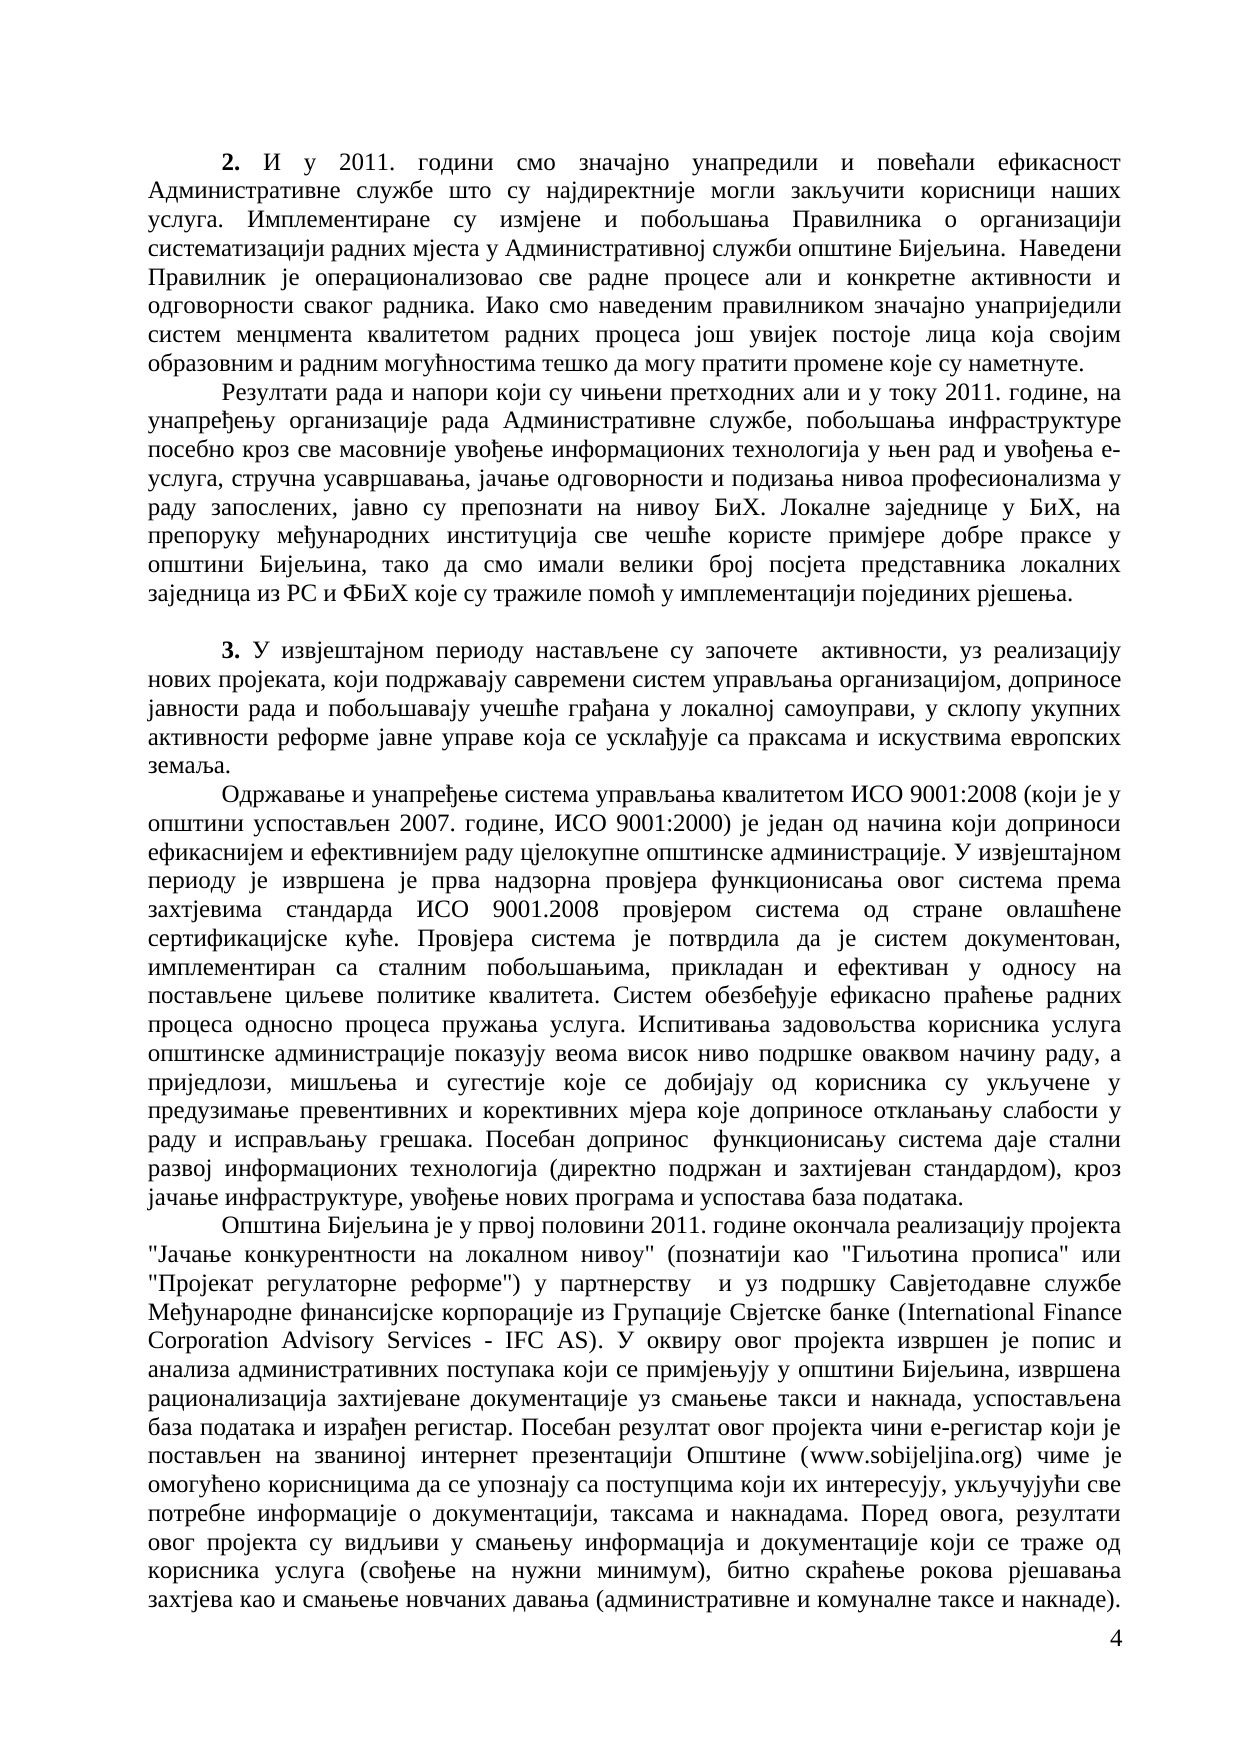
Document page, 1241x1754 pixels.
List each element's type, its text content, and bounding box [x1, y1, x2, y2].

text Одржавање и унапређење система управљања квалитетом ИСО 9001:2008 (који је у општини успостављен 2007. године, ИСО 9001:2000) је један од начина који доприноси ефикаснијем и ефективнијем раду цјелокупне општинске администрације. У извјештајном периоду је извршенa је прва надзорна провјера функционисања овог система према захтјевима стандарда ИСО 9001.2008 провјером система од стране овлашћене сертификацијске куће. Провјера система је потврдила да је систем документован, имплементиран са сталним побољшањима, прикладан и ефективан у односу на постављене циљеве политике квалитета. Систем обезбеђује ефикасно праћење радних процеса односно процеса пружања услуга. Испитивања задовољства корисника услуга општинске администрације показују веома висок ниво подршке оваквом начину раду, а приједлози, мишљења и сугестије које се добијају од корисника су укључене у предузимање превентивних и корективних мјера које доприносе отклањању слабости у раду и исправљању грешака. Посебан допринос функционисању система даје стални развој информационих технологија (директно подржан и захтијеван стандардом), кроз јачање инфраструктуре, увођење нових програма и успостава база података. [148, 779, 1122, 1211]
text 3. У извјештајном периоду настављене су започете активности, уз реализацију нових пројеката, који подржавају савремени систем управљања организацијом, доприносе јавности рада и побољшавају учешће грађана у локалној самоуправи, у склопу укупних активности реформе јавне управе која се усклађује са праксама и искуствима европских земаља. [148, 636, 1122, 779]
text 2. И у 2011. години смо значајно унапредили и повећали ефикасност Административне службе што су најдиректније могли закључити корисници наших услуга. Имплементиране су измјене и побољшања Правилника о организацији систематизацији радних мјеста у Административној служби општине Бијељина. Наведени Правилник је операционализовао све радне процесе али и конкретне активности и одговорности сваког радника. Иако смо наведеним правилником значајно унаприједили систем менџмента квалитетом радних процеса још увијек постоје лица која својим образовним и радним могућностима тешко да могу пратити промене које су наметнуте. [148, 147, 1122, 377]
text Резултати рада и напори који су чињени претходних али и у току 2011. године, на унапређењу организације рада Административне службе, побољшања инфраструктуре посебно кроз све масовније увођење информационих технологија у њен рад и увођења е-услуга, стручна усавршавања, јачање одговорности и подизања нивоа професионализма у раду запослених, јавно су препознати на нивоу БиХ. Локалне заједнице у БиХ, на препоруку међународних институција све чешће користе примјере добре праксе у општини Бијељина, тако да смо имали велики број посјета представника локалних заједница из РС и ФБиХ које су тражиле помоћ у имплементацији појединих рјешења. [148, 377, 1122, 607]
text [148, 1211, 1122, 1613]
